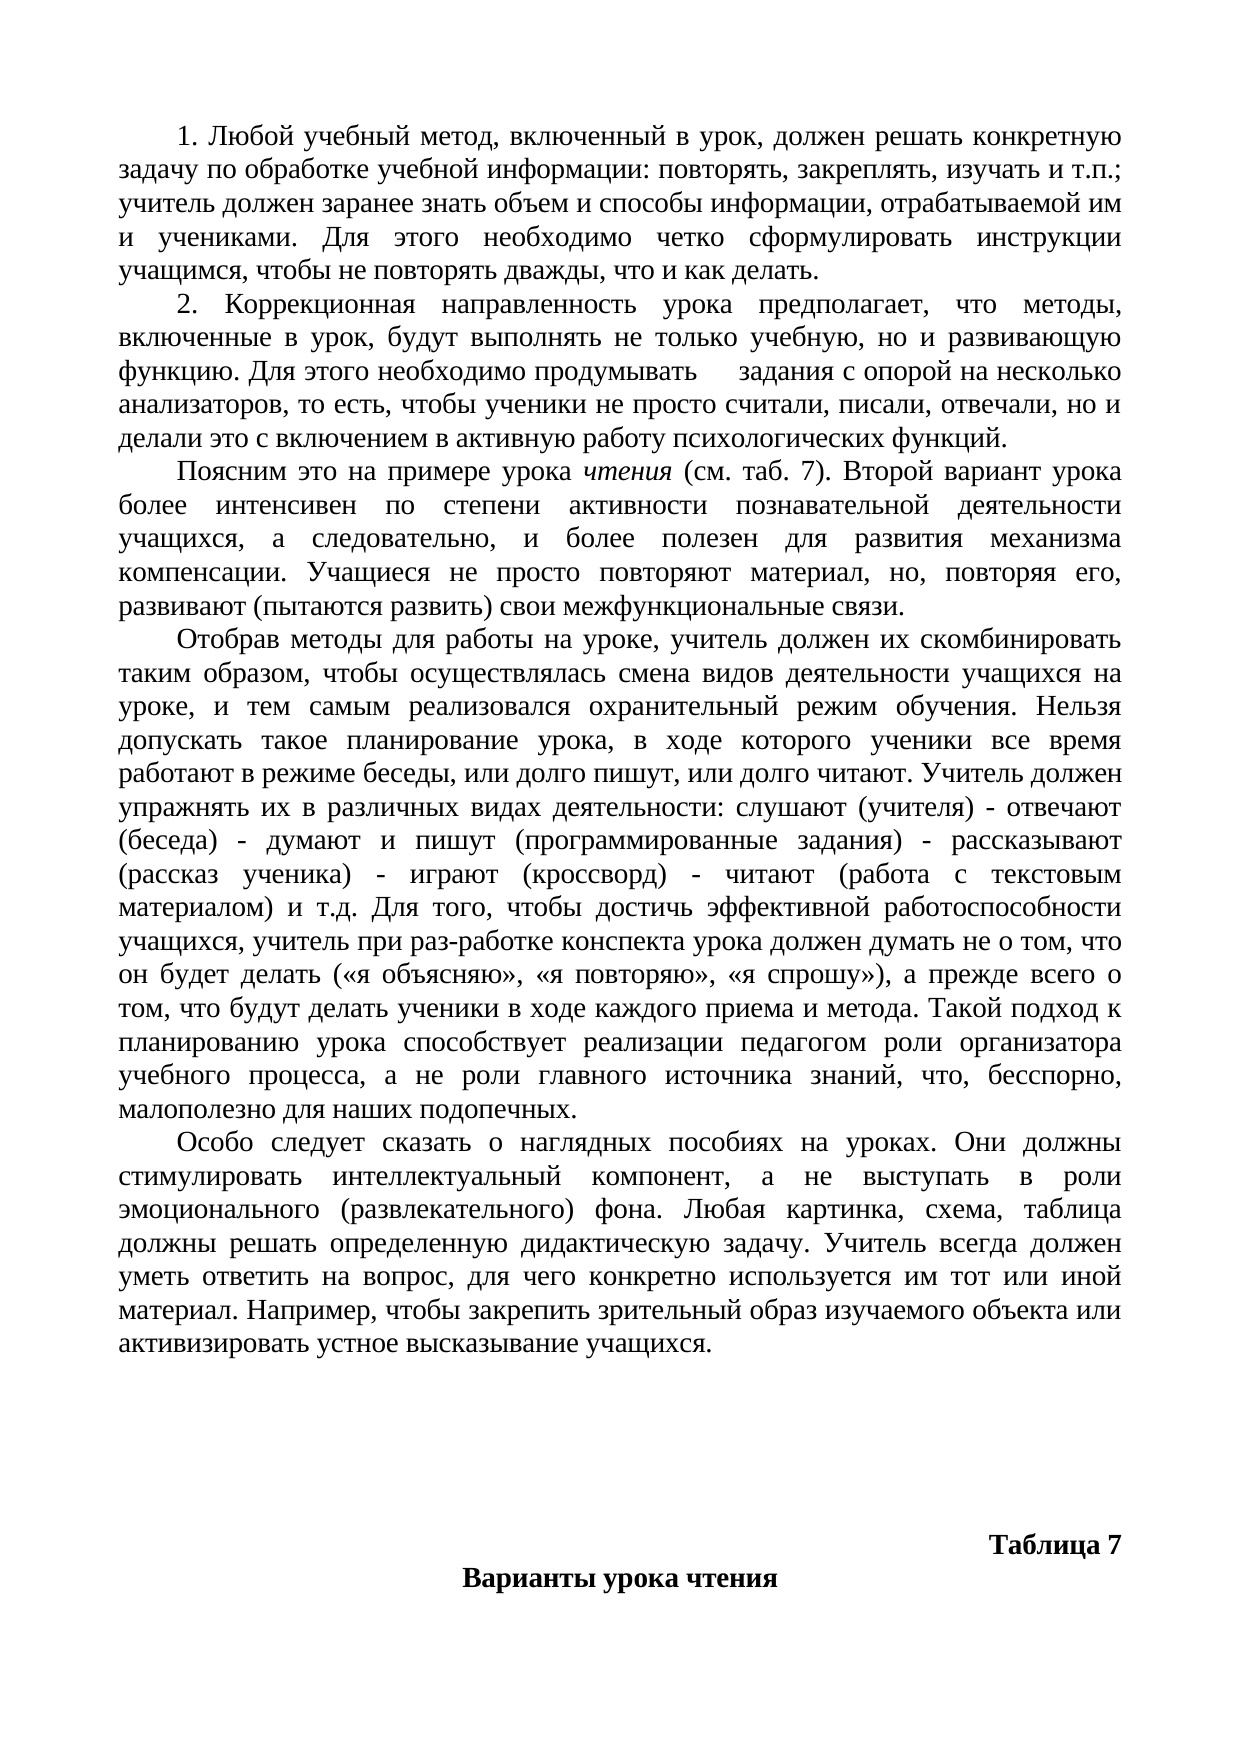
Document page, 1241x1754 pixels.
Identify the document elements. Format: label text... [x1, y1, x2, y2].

text 2. Коррекционная направленность урока предполагает, что методы, включенные в урок, будут выполнять не только учебную, но и развивающую функцию. Для этого необходимо продумывать задания с опорой на несколько анализаторов, то есть, чтобы ученики не просто считали, писали, отвечали, но и делали это с включением в активную работу психологических функций. [118, 286, 1122, 453]
text Поясним это на примере урока чтения (см. таб. 7). Второй вариант урока более интенсивен по степени активности познавательной деятельности учащихся, а следовательно, и более полезен для развития механизма компенсации. Учащиеся не просто повторяют материал, но, повторяя его, развивают (пытаются развить) свои межфункциональные связи. [118, 453, 1122, 621]
text Таблица 7 [118, 1527, 1122, 1560]
text 1. Любой учебный метод, включенный в урок, должен решать конкретную задачу по обработке учебной информации: повторять, закреплять, изучать и т.п.; учитель должен заранее знать объем и способы информации, отрабатываемой им и учениками. Для этого необходимо четко сформулировать инструкции учащимся, чтобы не повторять дважды, что и как делать. [118, 118, 1122, 286]
text Особо следует сказать о наглядных пособиях на уроках. Они должны стимулировать интеллектуальный компонент, а не выступать в роли эмоционального (развлекательного) фона. Любая картинка, схема, таблица должны решать определенную дидактическую задачу. Учитель всегда должен уметь ответить на вопрос, для чего конкретно используется им тот или иной материал. Например, чтобы закрепить зрительный образ изучаемого объекта или активизировать устное высказывание учащихся. [118, 1124, 1122, 1359]
text Отобрав методы для работы на уроке, учитель должен их скомбинировать таким образом, чтобы осуществлялась смена видов деятельности учащихся на уроке, и тем самым реализовался охранительный режим обучения. Нельзя допускать такое планирование урока, в ходе которого ученики все время работают в режиме беседы, или долго пишут, или долго читают. Учитель должен упражнять их в различных видах деятельности: слушают (учителя) - отвечают (беседа) - думают и пишут (программированные задания) - рассказывают (рассказ ученика) - играют (кроссворд) - читают (работа с текстовым материалом) и т.д. Для того, чтобы достичь эффективной работоспособности учащихся, учитель при раз-работке конспекта урока должен думать не о том, что он будет делать («я объясняю», «я повторяю», «я спрошу»), а прежде всего о том, что будут делать ученики в ходе каждого приема и метода. Такой подход к планированию урока способствует реализации педагогом роли организатора учебного процесса, а не роли главного источника знаний, что, бесспорно, малополезно для наших подопечных. [118, 621, 1122, 1124]
text Варианты урока чтения [118, 1560, 1122, 1594]
